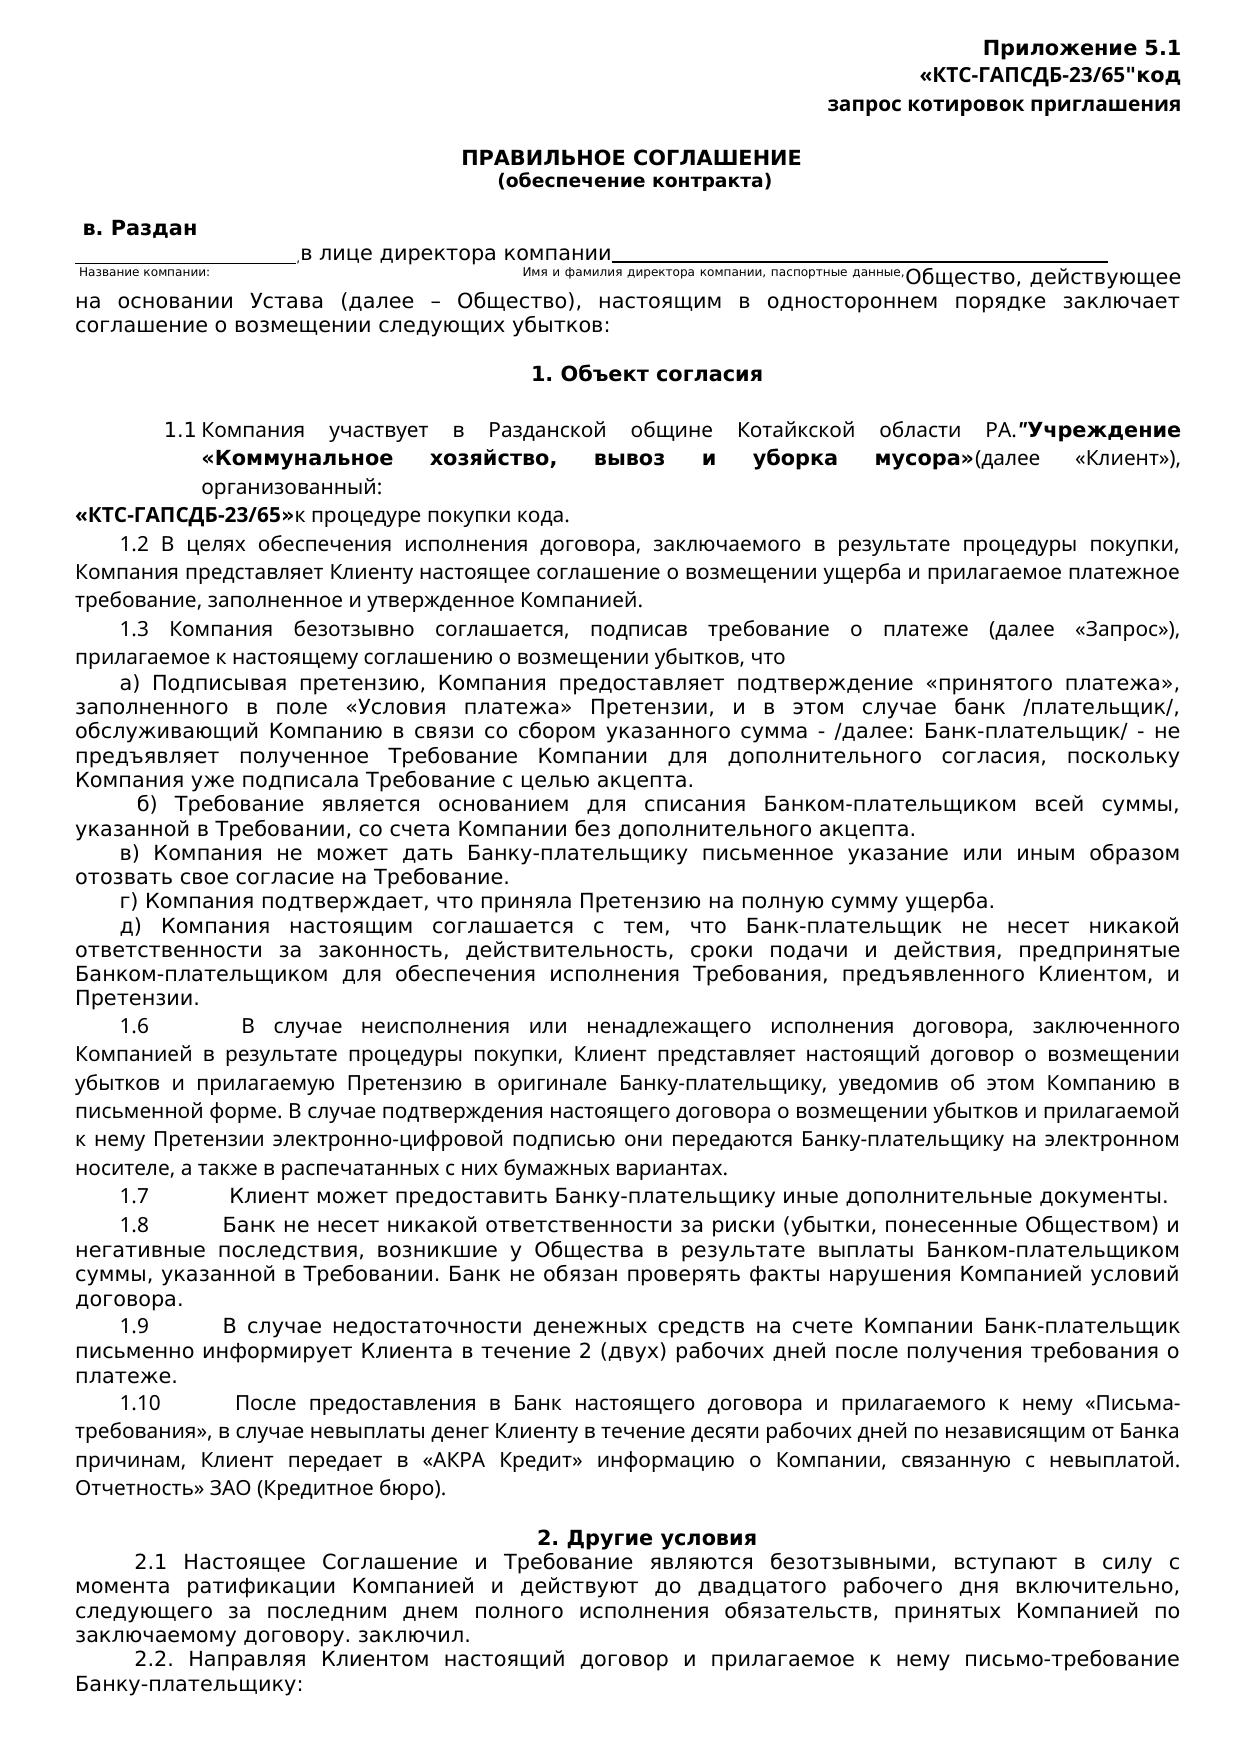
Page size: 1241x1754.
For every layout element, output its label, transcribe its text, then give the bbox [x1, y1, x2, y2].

text г) Компания подтверждает, что приняла Претензию на полную сумму ущерба. [119, 889, 1181, 914]
text «КТС-ГАПСДБ-23/65»к процедуре покупки кода. [75, 500, 1181, 529]
text б) Требование является основанием для списания Банком-плательщиком всей суммы, указанной в Требовании, со счета Компании без дополнительного акцепта. [75, 792, 1181, 841]
text 2. Другие условия [112, 1526, 1181, 1550]
text в) Компания не может дать Банку-плательщику письменное указание или иным образом отозвать свое согласие на Требование. [75, 841, 1181, 889]
text 1.2 В целях обеспечения исполнения договора, заключаемого в результате процедуры покупки, Компания представляет Клиенту настоящее соглашение о возмещении ущерба и прилагаемое платежное требование, заполненное и утвержденное Компанией. [75, 529, 1181, 614]
list В случае неисполнения или ненадлежащего исполнения договора, заключенного Компанией в результате процедуры покупки, Клиент представляет настоящий договор о возмещении убытков и прилагаемую Претензию в оригинале Банку-плательщику, уведомив об этом Компанию в письменной форме. В случае подтверждения настоящего договора о возмещении убытков и прилагаемой к нему Претензии электронно-цифровой подписью они передаются Банку-плательщику на электронном носителе, а также в распечатанных с них бумажных вариантах. [75, 1011, 1181, 1181]
text в. Раздан [75, 216, 1181, 241]
text ПРАВИЛЬНОЕ СОГЛАШЕНИЕ [75, 146, 1181, 170]
text «КТС-ГАПСДБ-23/65"код [75, 60, 1181, 89]
list После предоставления в Банк настоящего договора и прилагаемого к нему «Письма-требования», в случае невыплаты денег Клиенту в течение десяти рабочих дней по независящим от Банка причинам, Клиент передает в «АКРА Кредит» информацию о Компании, связанную с невыплатой. Отчетность» ЗАО (Кредитное бюро). [75, 1388, 1181, 1502]
text ,в лице директора компании [75, 241, 1181, 265]
text 2.1 Настоящее Соглашение и Требование являются безотзывными, вступают в силу с момента ратификации Компанией и действуют до двадцатого рабочего дня включительно, следующего за последним днем ​​полного исполнения обязательств, принятых Компанией по заключаемому договору. заключил. [75, 1550, 1181, 1647]
text Название компании: Имя и фамилия директора компании, паспортные данные,Общество, действующее на основании Устава (далее – Общество), настоящим в одностороннем порядке заключает соглашение о возмещении следующих убытков: [75, 265, 1181, 338]
list Банк не несет никакой ответственности за риски (убытки, понесенные Обществом) и негативные последствия, возникшие у Общества в результате выплаты Банком-плательщиком суммы, указанной в Требовании. Банк не обязан проверять факты нарушения Компанией условий договора. [75, 1210, 1181, 1311]
text запрос котировок приглашения [75, 89, 1181, 117]
text а) Подписывая претензию, Компания предоставляет подтверждение «принятого платежа», заполненного в поле «Условия платежа» Претензии, и в этом случае банк /плательщик/, обслуживающий Компанию в связи со сбором указанного сумма - /далее: Банк-плательщик/ - не предъявляет полученное Требование Компании для дополнительного согласия, поскольку Компания уже подписала Требование с целью акцепта. [75, 671, 1181, 792]
text 2.2. Направляя Клиентом настоящий договор и прилагаемое к нему письмо-требование Банку-плательщику: [75, 1647, 1181, 1696]
text д) Компания настоящим соглашается с тем, что Банк-плательщик не несет никакой ответственности за законность, действительность, сроки подачи и действия, предпринятые Банком-плательщиком для обеспечения исполнения Требования, предъявленного Клиентом, и Претензии. [75, 914, 1181, 1011]
list В случае недостаточности денежных средств на счете Компании Банк-плательщик письменно информирует Клиента в течение 2 (двух) рабочих дней после получения требования о платеже. [75, 1311, 1181, 1388]
text 1.3 Компания безотзывно соглашается, подписав требование о платеже (далее «Запрос»), прилагаемое к настоящему соглашению о возмещении убытков, что [75, 614, 1181, 671]
list Компания участвует в Разданской общине Котайкской области РА."Учреждение «Коммунальное хозяйство, вывоз и уборка мусора»(далее «Клиент»), организованный: [164, 415, 1181, 500]
list Клиент может предоставить Банку-плательщику иные дополнительные документы. [75, 1181, 1181, 1210]
text Приложение 5.1 [75, 36, 1181, 60]
text 1. Объект согласия [112, 362, 1181, 386]
text (обеспечение контракта) [75, 170, 1181, 192]
